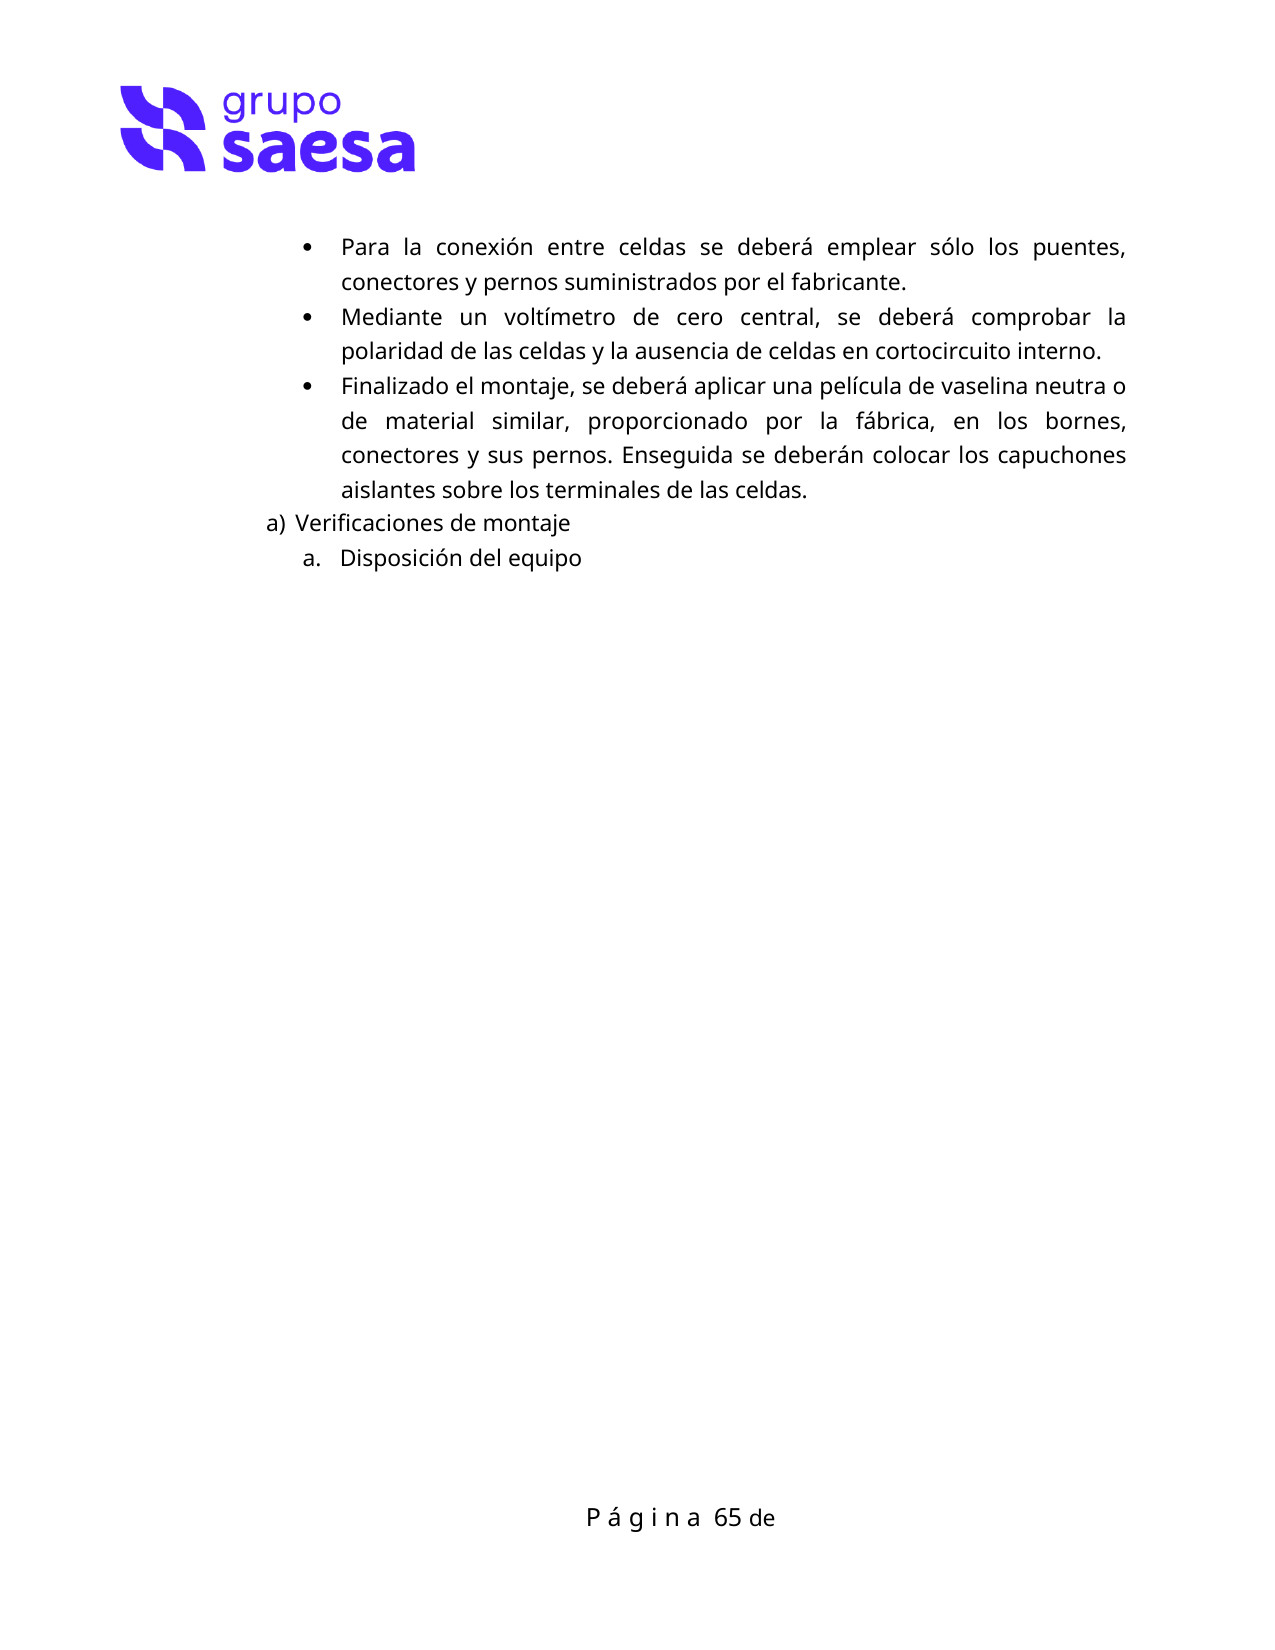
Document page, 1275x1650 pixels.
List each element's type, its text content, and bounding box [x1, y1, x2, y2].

list Mediante un voltímetro de cero central, se deberá comprobar la polaridad de las celdas y la ausencia de celdas en cortocircuito interno. [303, 301, 1127, 366]
list Disposición del equipo [302, 542, 1162, 573]
list Para la conexión entre celdas se deberá emplear sólo los puentes, conectores y pernos suministrados por el fabricante. [303, 231, 1127, 297]
picture [112, 79, 419, 175]
list Finalizado el montaje, se deberá aplicar una película de vaselina neutra o de material similar, proporcionado por la fábrica, en los bornes, conectores y sus pernos. Enseguida se deberán colocar los capuchones aislantes sobre los terminales de las celdas. [303, 370, 1127, 505]
list Verificaciones de montaje [266, 509, 1162, 537]
